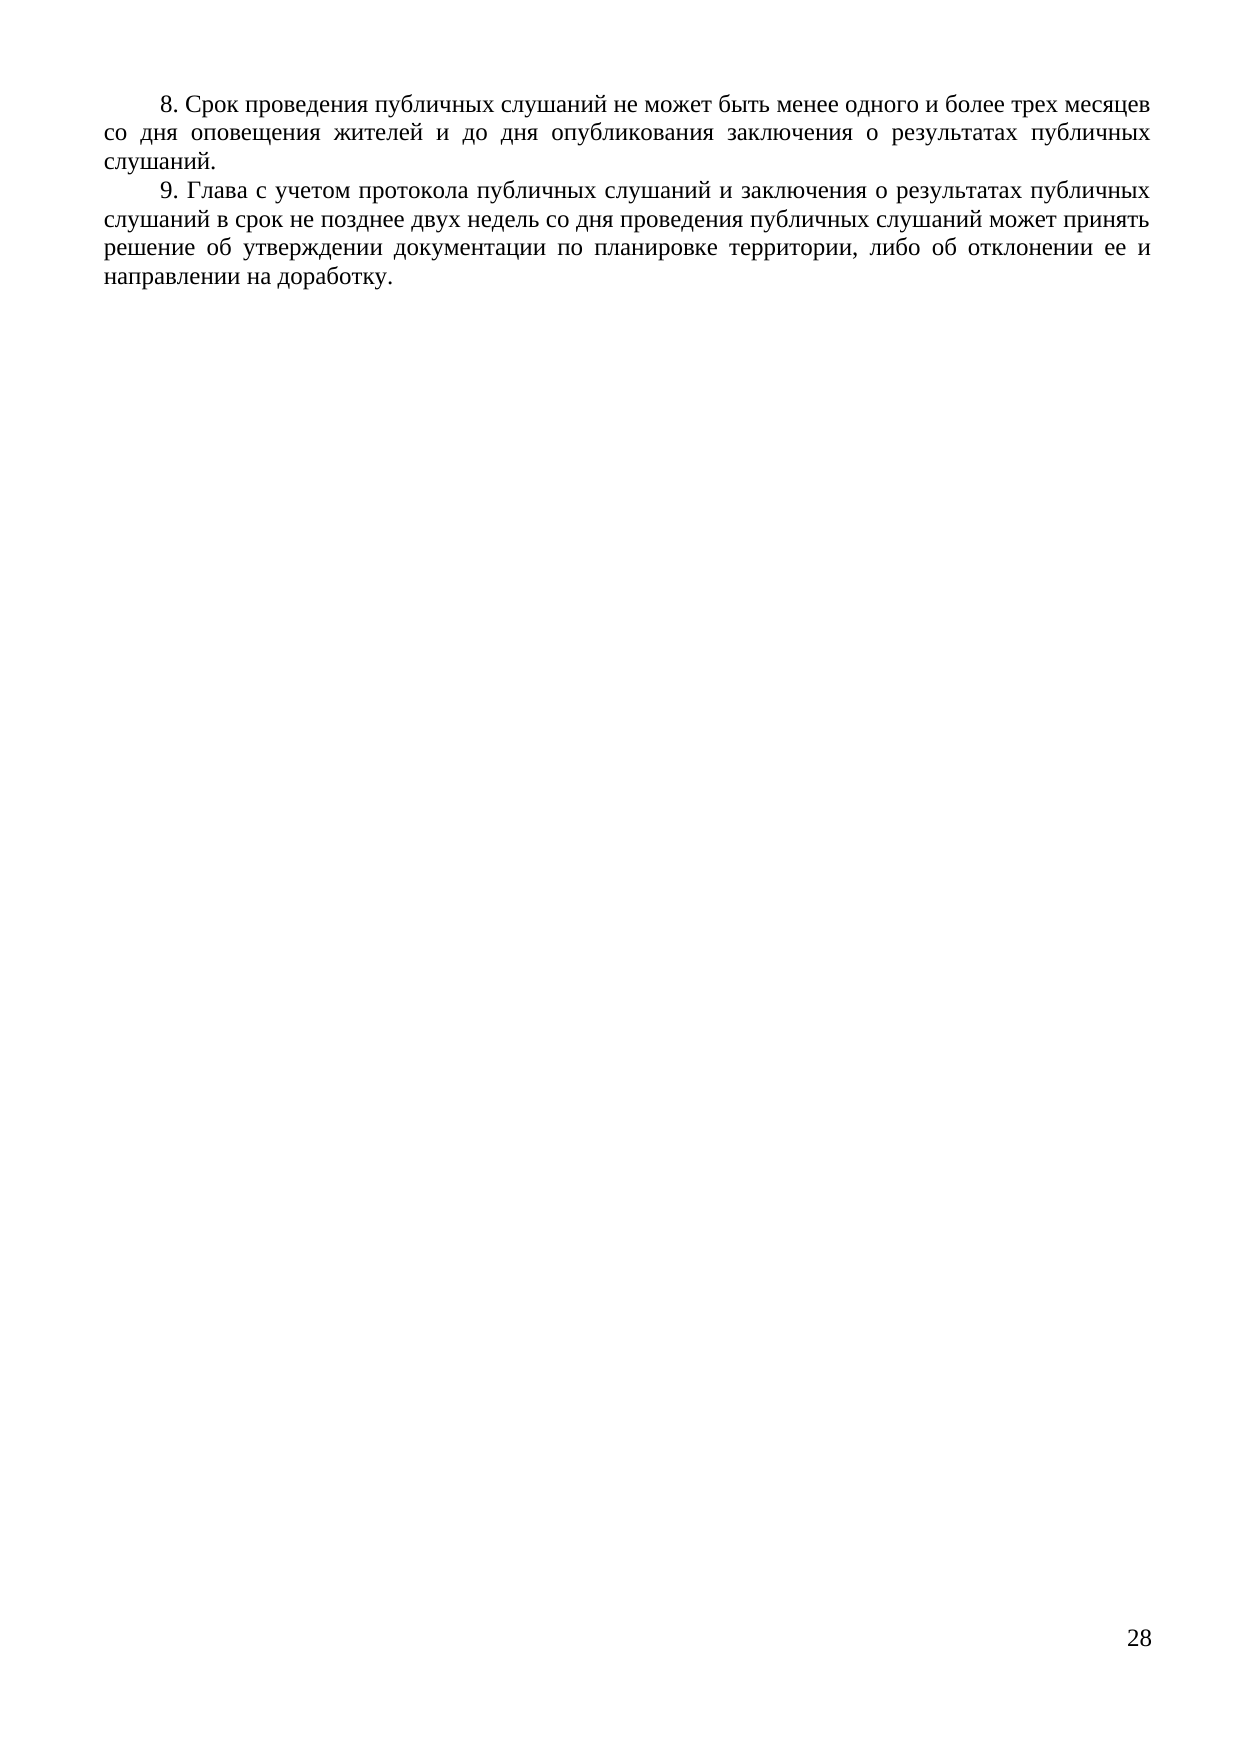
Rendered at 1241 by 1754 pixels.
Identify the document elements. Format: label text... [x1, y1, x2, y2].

text 8. Срок проведения публичных слушаний не может быть менее одного и более трех месяцев со дня оповещения жителей и до дня опубликования заключения о результатах публичных слушаний. [103, 89, 1152, 175]
text 9. Глава с учетом протокола публичных слушаний и заключения о результатах публичных слушаний в срок не позднее двух недель со дня проведения публичных слушаний может принять решение об утверждении документации по планировке территории, либо об отклонении ее и направлении на доработку. [103, 175, 1152, 290]
